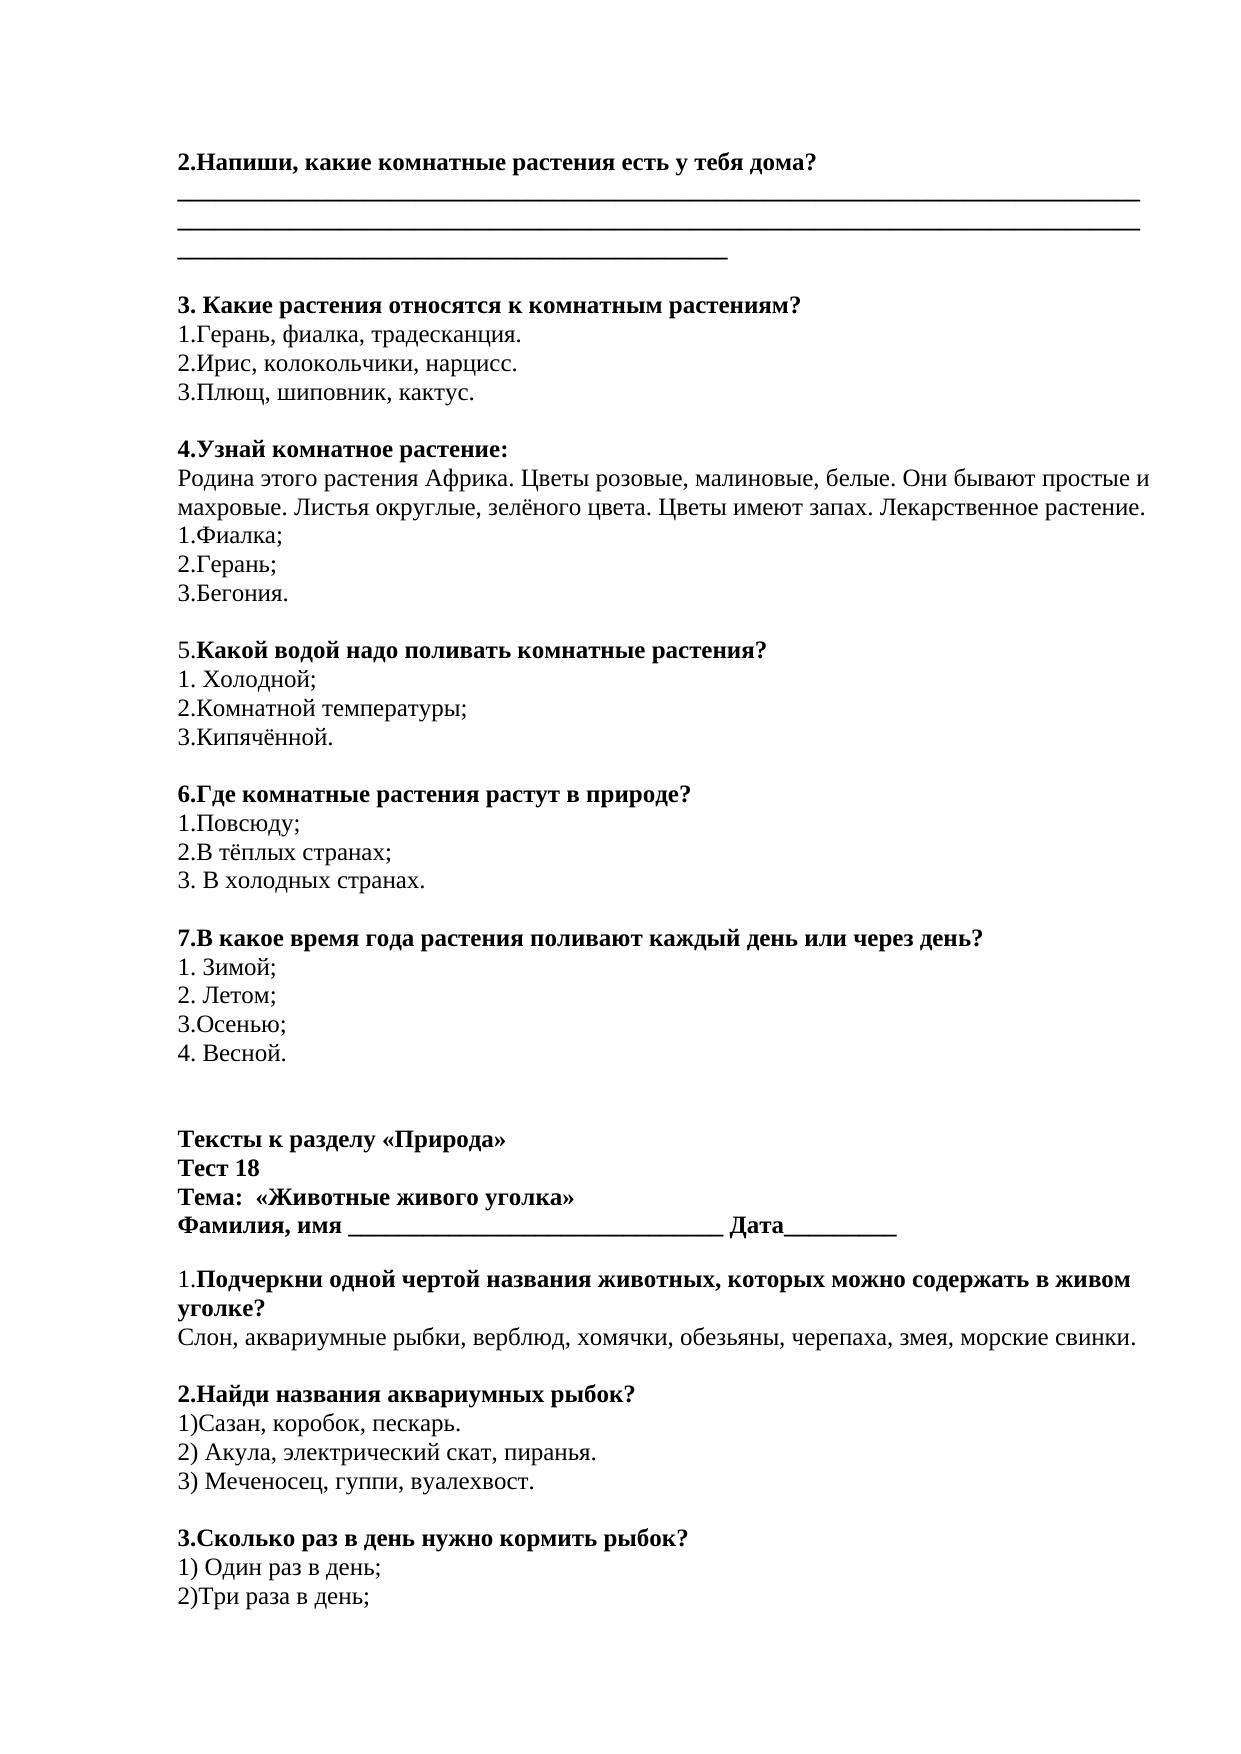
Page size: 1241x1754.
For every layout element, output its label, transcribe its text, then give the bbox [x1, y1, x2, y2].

text 3.Кипячённой. [177, 722, 1152, 751]
text 1. Холодной; [177, 664, 1152, 693]
text Тест 18 [177, 1153, 1152, 1182]
text 3.Бегония. [177, 578, 1152, 607]
text 2)Три раза в день; [177, 1581, 1152, 1609]
text 1) Один раз в день; [177, 1552, 1152, 1581]
text 3.Плющ, шиповник, кактус. [177, 377, 1152, 406]
text ______________________________________________________________________________________________________________________________________________________________________________________________________ [177, 176, 1152, 262]
text 7.В какое время года растения поливают каждый день или через день? [177, 923, 1152, 952]
text 2. Летом; [177, 981, 1152, 1009]
text 2.Герань; [177, 549, 1152, 578]
text 3. Какие растения относятся к комнатным растениям? [177, 291, 1152, 319]
text 1.Фиалка; [177, 521, 1152, 549]
text 4.Узнай комнатное растение: [177, 434, 1152, 463]
text 2.Напиши, какие комнатные растения есть у тебя дома? [177, 147, 1152, 176]
text 2.Комнатной температуры; [177, 693, 1152, 722]
text 1.Подчеркни одной чертой названия животных, которых можно содержать в живом уголке? [177, 1264, 1152, 1322]
text 3.Осенью; [177, 1009, 1152, 1038]
text 2.Ирис, колокольчики, нарцисс. [177, 348, 1152, 377]
text 2) Акула, электрический скат, пиранья. [177, 1437, 1152, 1466]
text 6.Где комнатные растения растут в природе? [177, 779, 1152, 808]
text 1. Зимой; [177, 952, 1152, 981]
text Слон, аквариумные рыбки, верблюд, хомячки, обезьяны, черепаха, змея, морские свинки. [177, 1322, 1152, 1351]
text 3. В холодных странах. [177, 866, 1152, 894]
text 1.Герань, фиалка, традесканция. [177, 319, 1152, 348]
text 3.Сколько раз в день нужно кормить рыбок? [177, 1523, 1152, 1552]
text 3) Меченосец, гуппи, вуалехвост. [177, 1466, 1152, 1494]
text 1)Сазан, коробок, пескарь. [177, 1408, 1152, 1437]
text 1.Повсюду; [177, 808, 1152, 837]
text 4. Весной. [177, 1038, 1152, 1067]
text 5.Какой водой надо поливать комнатные растения? [177, 636, 1152, 664]
text Родина этого растения Африка. Цветы розовые, малиновые, белые. Они бывают простые и махровые. Листья округлые, зелёного цвета. Цветы имеют запах. Лекарственное растение. [177, 463, 1152, 521]
text 2.В тёплых странах; [177, 837, 1152, 866]
text 2.Найди названия аквариумных рыбок? [177, 1379, 1152, 1408]
text Фамилия, имя ______________________________ Дата_________ [177, 1211, 1152, 1239]
text Тема: «Животные живого уголка» [177, 1182, 1152, 1211]
text Тексты к разделу «Природа» [177, 1124, 1152, 1153]
